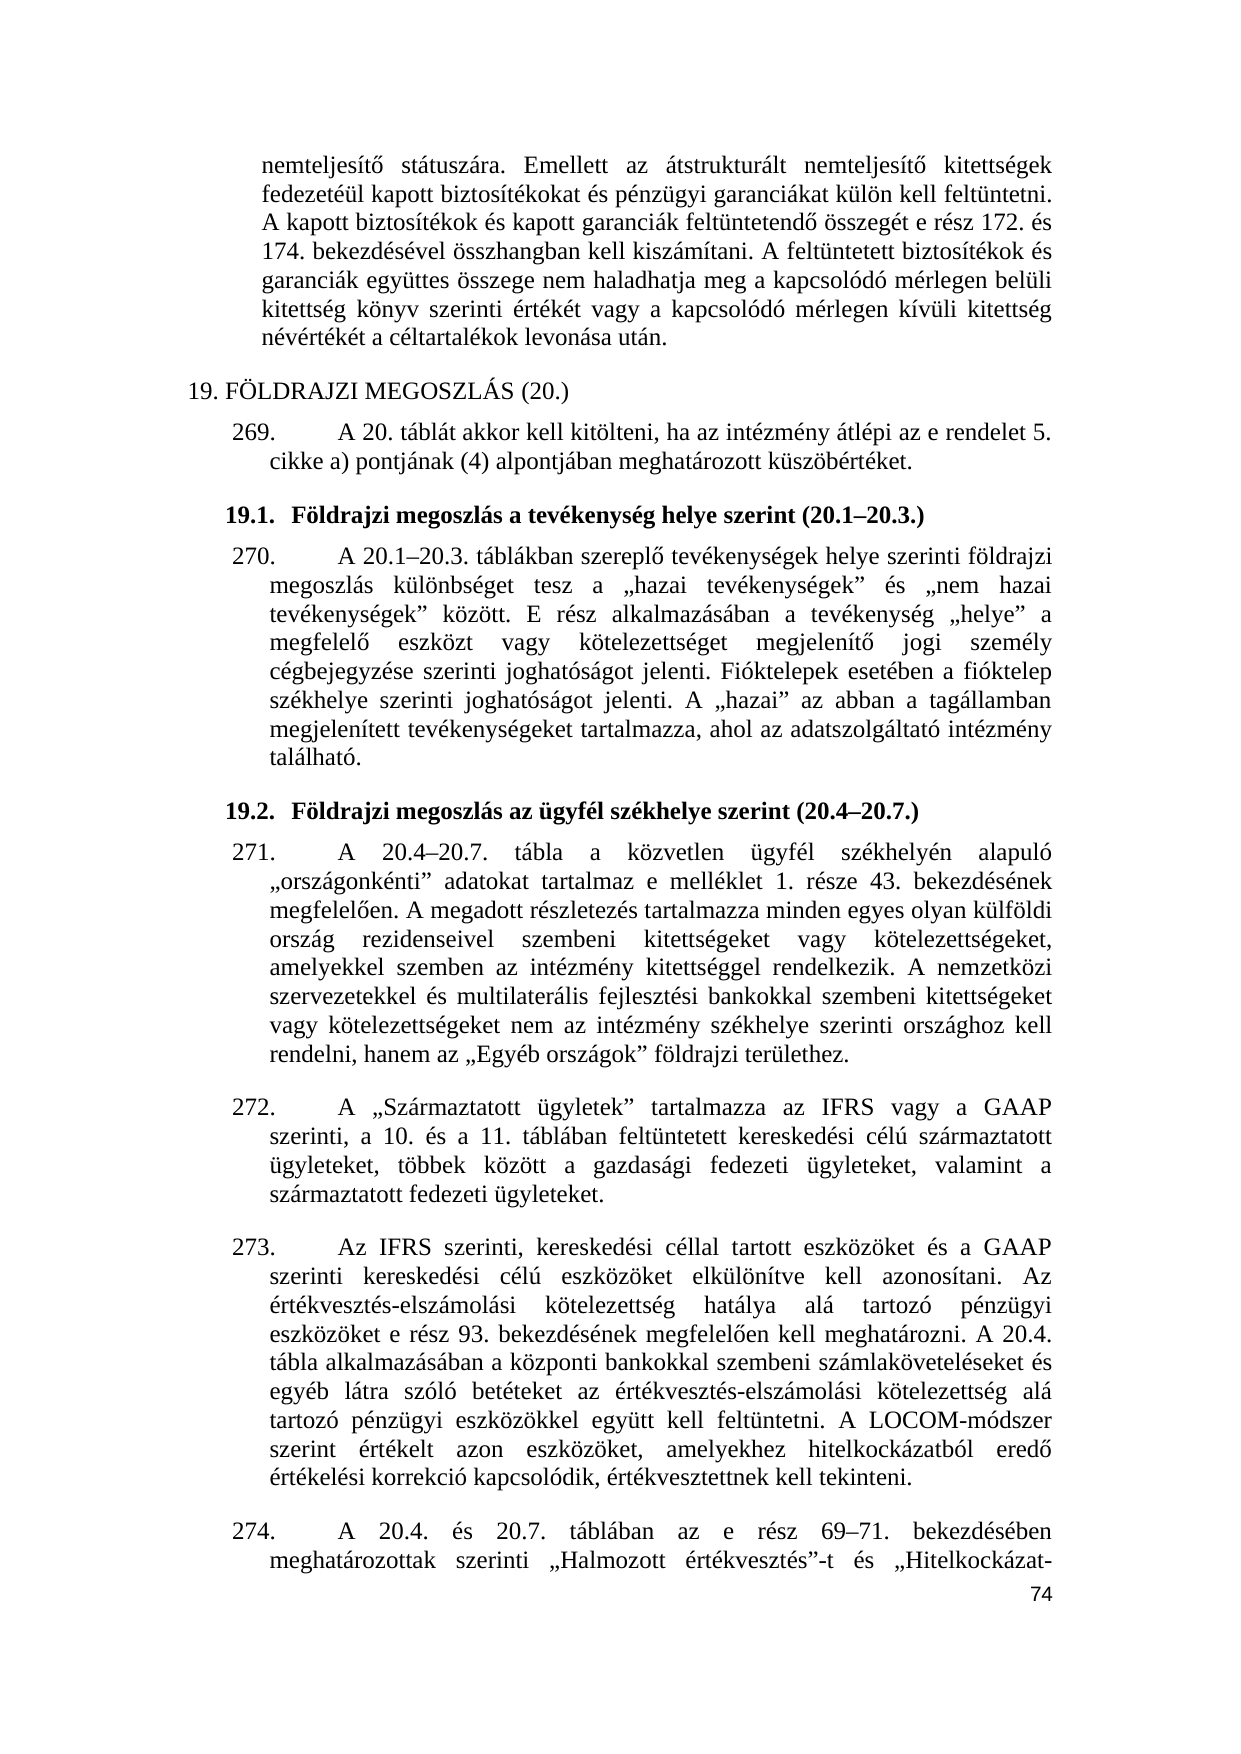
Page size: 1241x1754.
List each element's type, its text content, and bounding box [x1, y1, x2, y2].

text A 20.1–20.3. táblákban szereplő tevékenységek helye szerinti földrajzi megoszlás különbséget tesz a „hazai tevékenységek” és „nem hazai tevékenységek” között. E rész alkalmazásában a tevékenység „helye” a megfelelő eszközt vagy kötelezettséget megjelenítő jogi személy cégbejegyzése szerinti joghatóságot jelenti. Fióktelepek esetében a fióktelep székhelye szerinti joghatóságot jelenti. A „hazai” az abban a tagállamban megjelenített tevékenységeket tartalmazza, ahol az adatszolgáltató intézmény található. [232, 541, 1053, 771]
text A „Származtatott ügyletek” tartalmazza az IFRS vagy a GAAP szerinti, a 10. és a 11. táblában feltüntetett kereskedési célú származtatott ügyleteket, többek között a gazdasági fedezeti ügyleteket, valamint a származtatott fedezeti ügyleteket. [232, 1092, 1053, 1207]
text A 20. táblát akkor kell kitölteni, ha az intézmény átlépi az e rendelet 5. cikke a) pontjának (4) alpontjában meghatározott küszöbértéket. [232, 417, 1053, 475]
subtitle Földrajzi megoszlás az ügyfél székhelye szerint (20.4–20.7.) [225, 796, 1053, 825]
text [224, 150, 1053, 351]
text Az IFRS szerinti, kereskedési céllal tartott eszközöket és a GAAP szerinti kereskedési célú eszközöket elkülönítve kell azonosítani. Az értékvesztés-elszámolási kötelezettség hatálya alá tartozó pénzügyi eszközöket e rész 93. bekezdésének megfelelően kell meghatározni. A 20.4. tábla alkalmazásában a központi bankokkal szembeni számlaköveteléseket és egyéb látra szóló betéteket az értékvesztés-elszámolási kötelezettség alá tartozó pénzügyi eszközökkel együtt kell feltüntetni. A LOCOM-módszer szerint értékelt azon eszközöket, amelyekhez hitelkockázatból eredő értékelési korrekció kapcsolódik, értékvesztettnek kell tekinteni. [232, 1232, 1053, 1491]
subtitle Földrajzi megoszlás (20.) [187, 376, 1053, 405]
subtitle Földrajzi megoszlás a tevékenység helye szerint (20.1–20.3.) [225, 500, 1053, 529]
text A 20.4–20.7. tábla a közvetlen ügyfél székhelyén alapuló „országonkénti” adatokat tartalmaz e melléklet 1. része 43. bekezdésének megfelelően. A megadott részletezés tartalmazza minden egyes olyan külföldi ország rezidenseivel szembeni kitettségeket vagy kötelezettségeket, amelyekkel szemben az intézmény kitettséggel rendelkezik. A nemzetközi szervezetekkel és multilaterális fejlesztési bankokkal szembeni kitettségeket vagy kötelezettségeket nem az intézmény székhelye szerinti országhoz kell rendelni, hanem az „Egyéb országok” földrajzi területhez. [232, 837, 1053, 1067]
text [232, 1516, 1053, 1574]
